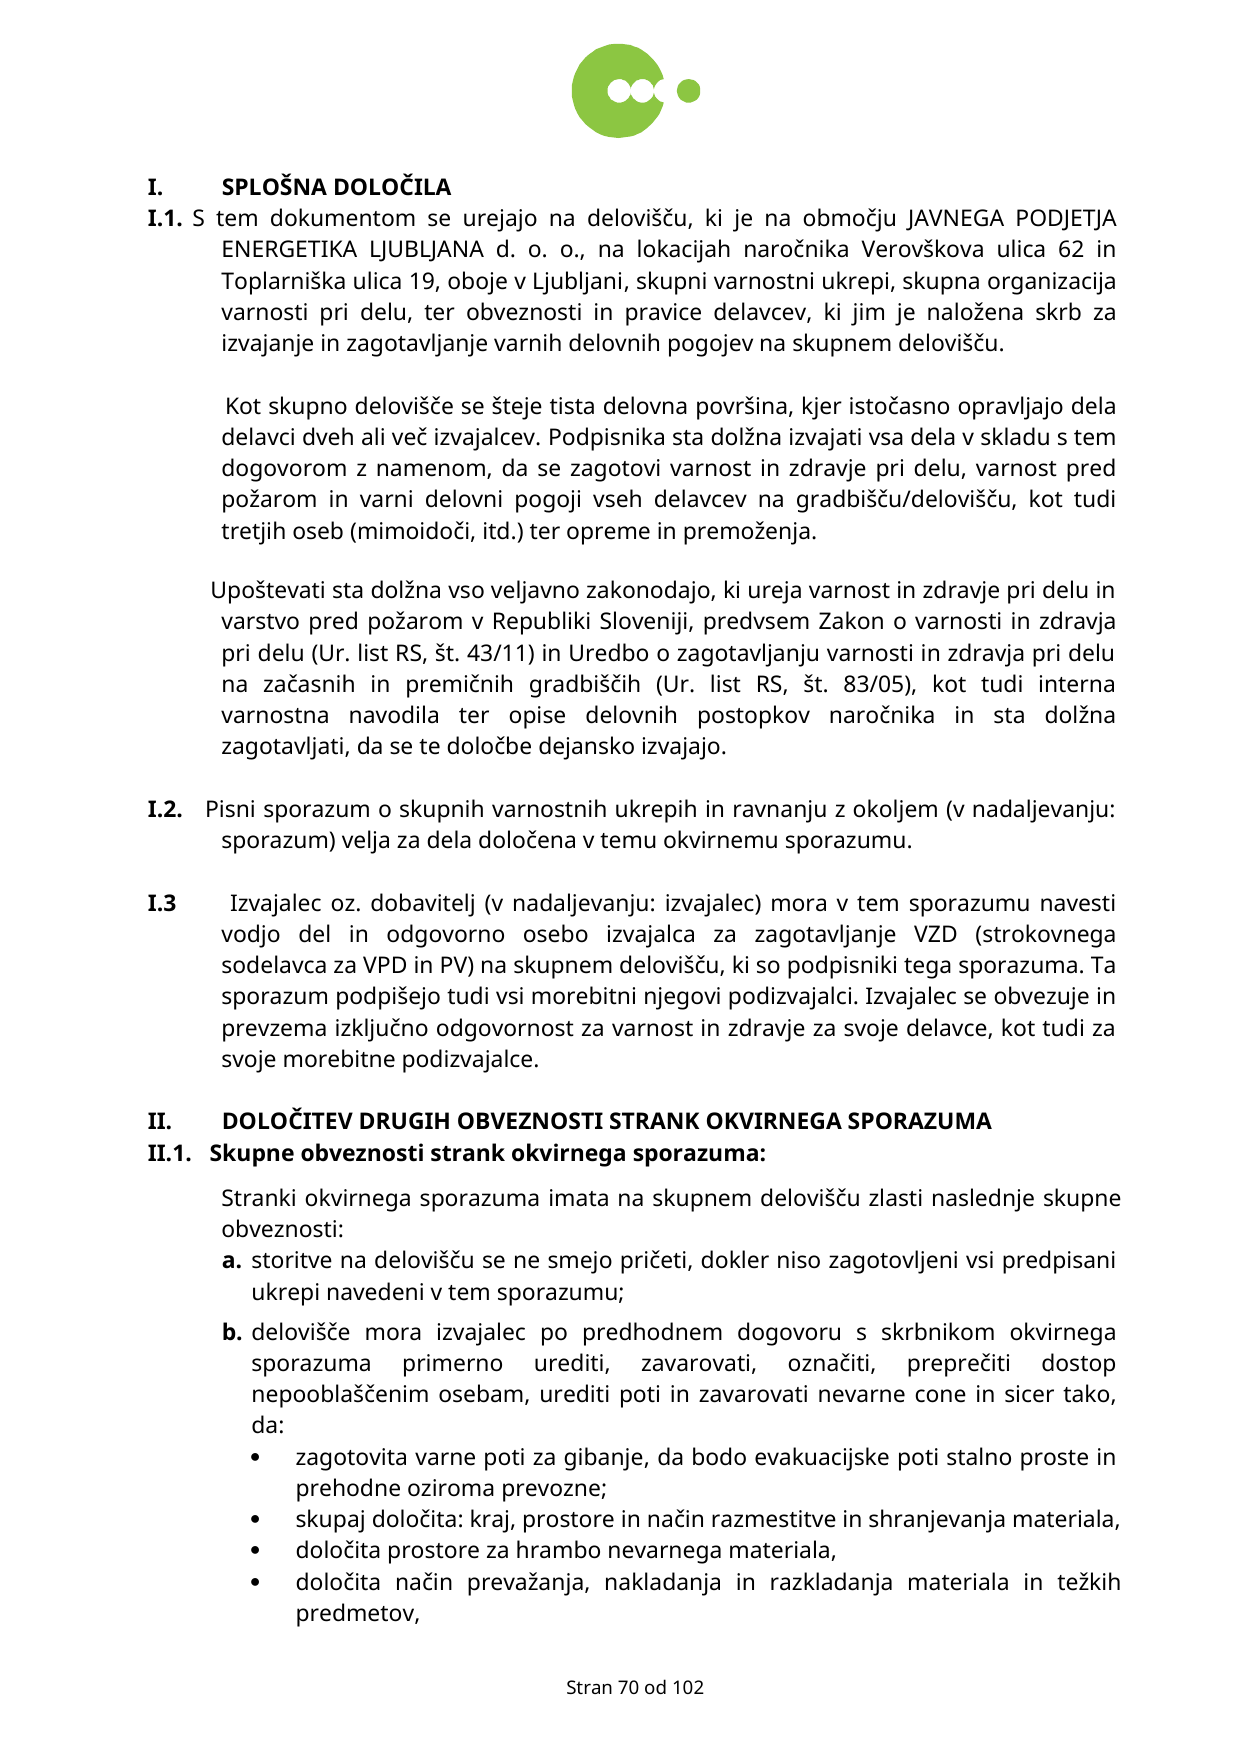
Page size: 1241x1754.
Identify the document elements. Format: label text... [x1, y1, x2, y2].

list storitve na delovišču se ne smejo pričeti, dokler niso zagotovljeni vsi predpisani ukrepi navedeni v tem sporazumu; [222, 1244, 1117, 1307]
text I.3 Izvajalec oz. dobavitelj (v nadaljevanju: izvajalec) mora v tem sporazumu navesti vodjo del in odgovorno osebo izvajalca za zagotavljanje VZD (strokovnega sodelavca za VPD in PV) na skupnem delovišču, ki so podpisniki tega sporazuma. Ta sporazum podpišejo tudi vsi morebitni njegovi podizvajalci. Izvajalec se obvezuje in prevzema izključno odgovornost za varnost in zdravje za svoje delavce, kot tudi za svoje morebitne podizvajalce. [148, 886, 1117, 1074]
list skupaj določita: kraj, prostore in način razmestitve in shranjevanja materiala, [251, 1503, 1122, 1534]
text II. DOLOČITEV DRUGIH OBVEZNOSTI STRANK OKVIRNEGA SPORAZUMA [148, 1105, 1117, 1136]
list zagotovita varne poti za gibanje, da bodo evakuacijske poti stalno proste in prehodne oziroma prevozne; [251, 1440, 1117, 1503]
list delovišče mora izvajalec po predhodnem dogovoru s skrbnikom okvirnega sporazuma primerno urediti, zavarovati, označiti, preprečiti dostop nepooblaščenim osebam, urediti poti in zavarovati nevarne cone in sicer tako, da: [222, 1315, 1117, 1440]
text Stranki okvirnega sporazuma imata na skupnem delovišču zlasti naslednje skupne obveznosti: [221, 1182, 1122, 1244]
text Upoštevati sta dolžna vso veljavno zakonodajo, ki ureja varnost in zdravje pri delu in varstvo pred požarom v Republiki Sloveniji, predvsem Zakon o varnosti in zdravja pri delu (Ur. list RS, št. 43/11) in Uredbo o zagotavljanju varnosti in zdravja pri delu na začasnih in premičnih gradbiščih (Ur. list RS, št. 83/05), kot tudi interna varnostna navodila ter opise delovnih postopkov naročnika in sta dolžna zagotavljati, da se te določbe dejansko izvajajo. [148, 574, 1117, 761]
text I.2. Pisni sporazum o skupnih varnostnih ukrepih in ravnanju z okoljem (v nadaljevanju: sporazum) velja za dela določena v temu okvirnemu sporazumu. [148, 793, 1117, 855]
text II.1. Skupne obveznosti strank okvirnega sporazuma: [148, 1136, 1122, 1168]
list določita način prevažanja, nakladanja in razkladanja materiala in težkih predmetov, [251, 1565, 1122, 1628]
text I.1. S tem dokumentom se urejajo na delovišču, ki je na območju JAVNEGA PODJETJA ENERGETIKA LJUBLJANA d. o. o., na lokacijah naročnika Verovškova ulica 62 in Toplarniška ulica 19, oboje v Ljubljani, skupni varnostni ukrepi, skupna organizacija varnosti pri delu, ter obveznosti in pravice delavcev, ki jim je naložena skrb za izvajanje in zagotavljanje varnih delovnih pogojev na skupnem delovišču. [148, 202, 1117, 358]
text Kot skupno delovišče se šteje tista delovna površina, kjer istočasno opravljajo dela delavci dveh ali več izvajalcev. Podpisnika sta dolžna izvajati vsa dela v skladu s tem dogovorom z namenom, da se zagotovi varnost in zdravje pri delu, varnost pred požarom in varni delovni pogoji vseh delavcev na gradbišču/delovišču, kot tudi tretjih oseb (mimoidoči, itd.) ter opreme in premoženja. [148, 390, 1117, 546]
list določita prostore za hrambo nevarnega materiala, [251, 1534, 1122, 1565]
list SPLOŠNA DOLOČILA [148, 171, 1117, 202]
